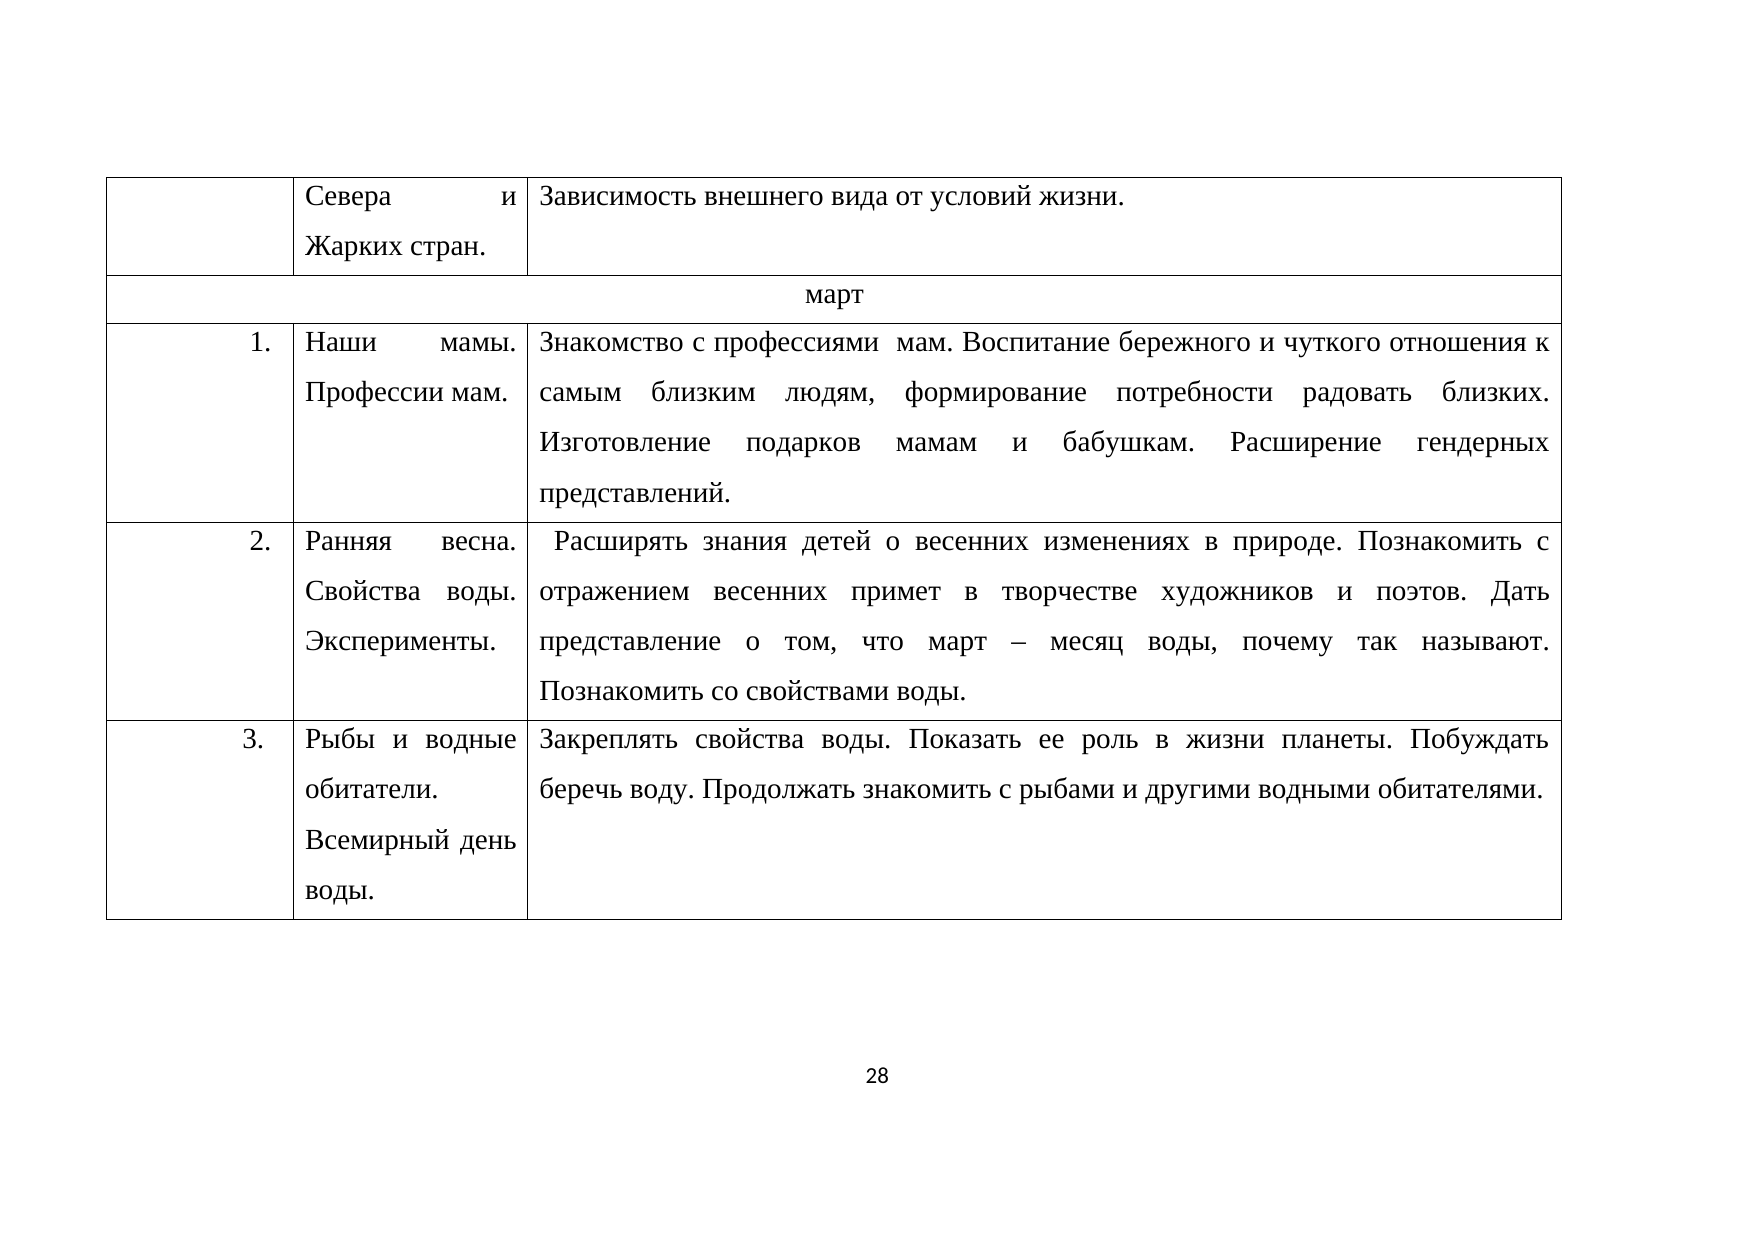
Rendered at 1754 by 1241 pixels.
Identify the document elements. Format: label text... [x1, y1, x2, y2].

table_cell 4. [107, 178, 293, 275]
table_cell март [107, 276, 1561, 323]
table_cell Знакомство с профессиями мам. Воспитание бережного и чуткого отношения к самым близким людям, формирование потребности радовать близких. Изготовление подарков мамам и бабушкам. Расширение гендерных представлений. [528, 324, 1561, 522]
table_cell Ранняя весна. Свойства воды. Эксперименты. [294, 523, 527, 720]
table_cell 2. [107, 523, 293, 720]
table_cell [294, 178, 527, 275]
table_cell Закреплять свойства воды. Показать ее роль в жизни планеты. Побуждать беречь воду. Продолжать знакомить с рыбами и другими водными обитателями. [528, 721, 1561, 919]
table_cell Расширять знания детей о весенних изменениях в природе. Познакомить с отражением весенних примет в творчестве художников и поэтов. Дать представление о том, что март – месяц воды, почему так называют. Познакомить со свойствами воды. [528, 523, 1561, 720]
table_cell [528, 178, 1561, 275]
table_cell 3. [107, 721, 293, 919]
table_cell 1. [107, 324, 293, 522]
table_cell Наши мамы. Профессии мам. [294, 324, 527, 522]
table_cell Рыбы и водные обитатели. Всемирный день воды. [294, 721, 527, 919]
